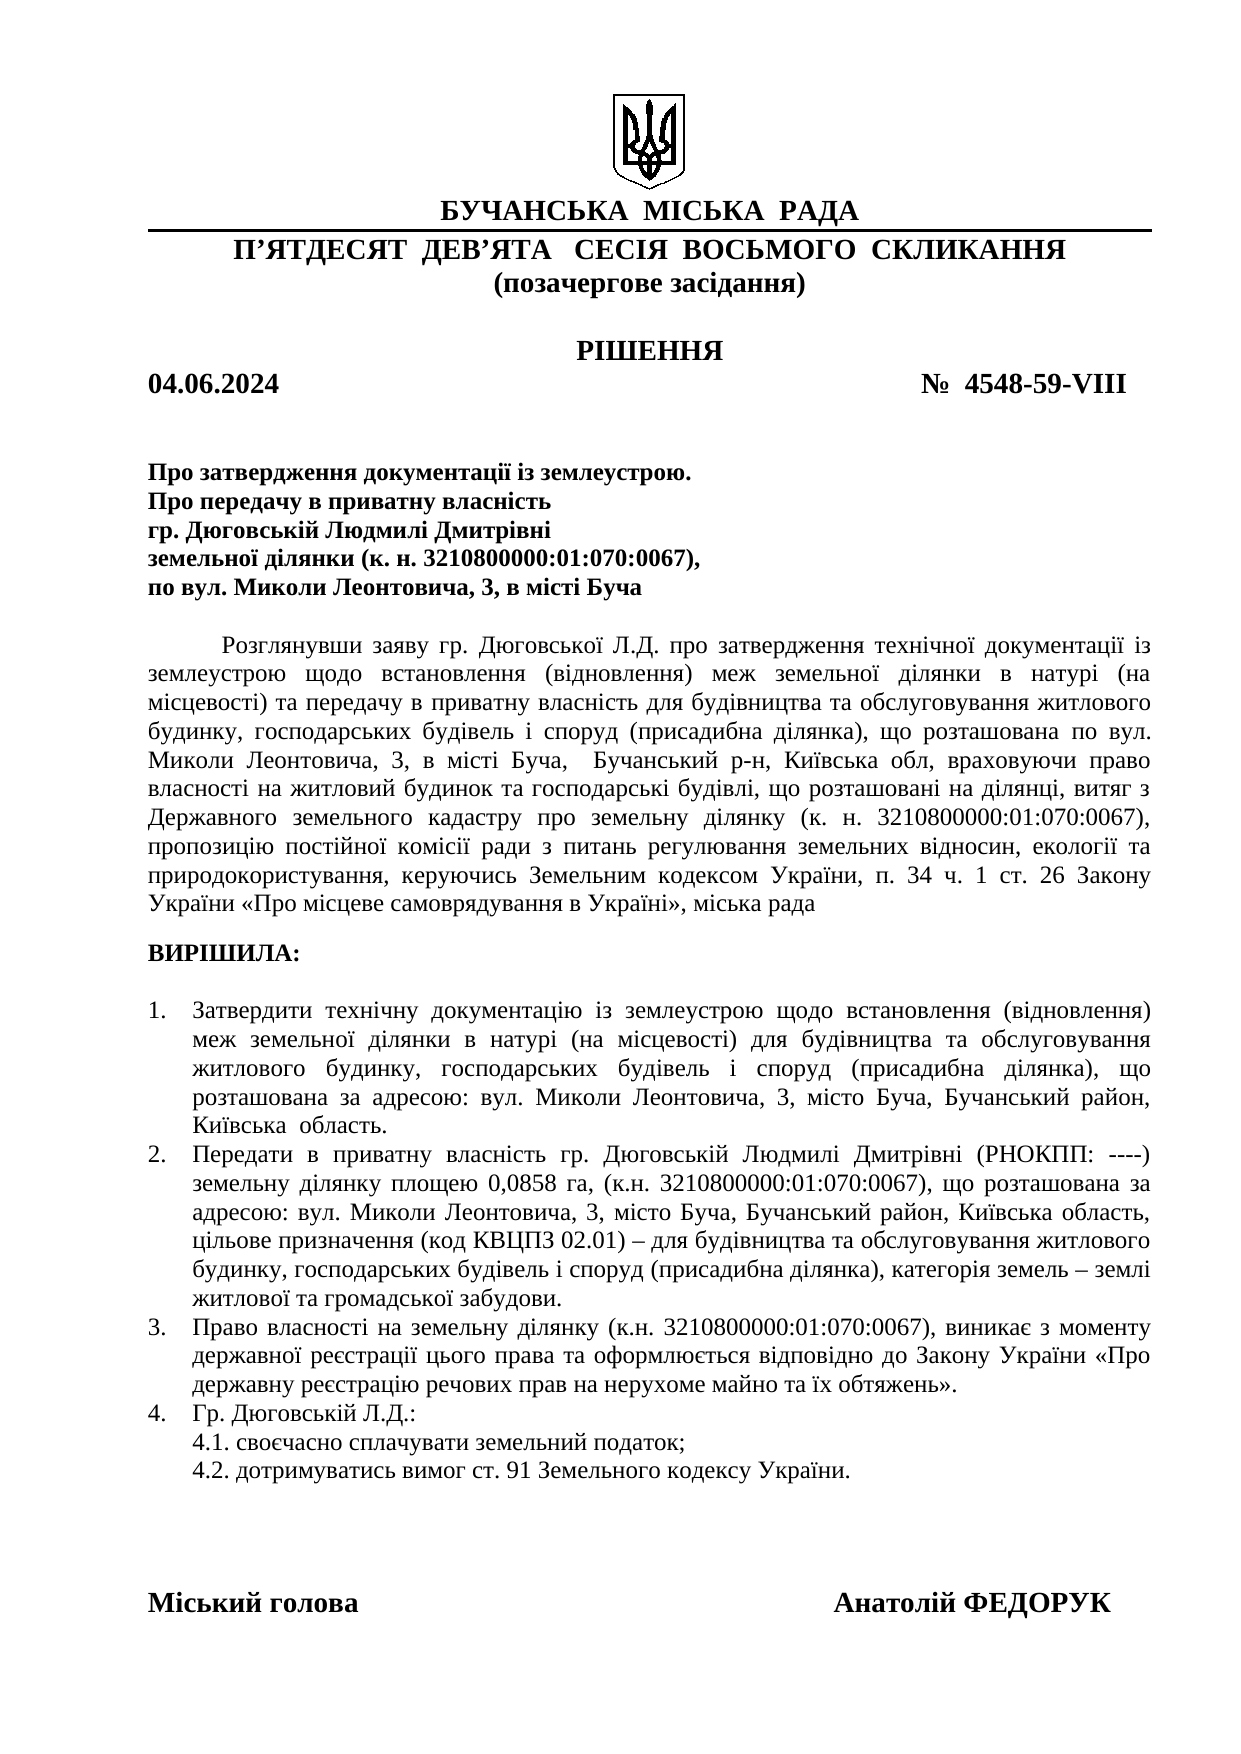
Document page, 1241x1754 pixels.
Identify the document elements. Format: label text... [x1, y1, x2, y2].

text 4.1. своєчасно сплачувати земельний податок; [192, 1427, 1152, 1456]
text П’ЯТДЕСЯТ ДЕВ’ЯТА СЕСІЯ ВОСЬМОГО СКЛИКАННЯ [148, 232, 1152, 266]
text Про передачу в приватну власність [148, 486, 1152, 515]
text ВИРІШИЛА: [148, 938, 1152, 967]
text Розглянувши заяву гр. Дюговської Л.Д. про затвердження технічної документації із землеустрою щодо встановлення (відновлення) меж земельної ділянки в натурі (на місцевості) та передачу в приватну власність для будівництва та обслуговування житлового будинку, господарських будівель і споруд (присадибна ділянка), що розташована по вул. Миколи Леонтовича, 3, в місті Буча, Бучанський р-н, Київська обл, враховуючи право власності на житловий будинок та господарські будівлі, що розташовані на ділянці, витяг з Державного земельного кадастру про земельну ділянку (к. н. 3210800000:01:070:0067), пропозицію постійної комісії ради з питань регулювання земельних відносин, екології та природокористування, керуючись Земельним кодексом України, п. 34 ч. 1 ст. 26 Закону України «Про місцеве самоврядування в Україні», міська рада [148, 630, 1152, 917]
text гр. Дюговській Людмилі Дмитрівні [148, 515, 1152, 543]
list Затвердити технічну документацію із землеустрою щодо встановлення (відновлення) меж земельної ділянки в натурі (на місцевості) для будівництва та обслуговування житлового будинку, господарських будівель і споруд (присадибна ділянка), що розташована за адресою: вул. Миколи Леонтовича, 3, місто Буча, Бучанський район, Київська область. [148, 996, 1152, 1139]
text по вул. Миколи Леонтовича, 3, в місті Буча [148, 572, 1152, 601]
text Міський голова Анатолій ФЕДОРУК [148, 1585, 1152, 1618]
list Право власності на земельну ділянку (к.н. 3210800000:01:070:0067), виникає з моменту державної реєстрації цього права та оформлюється відповідно до Закону України «Про державну реєстрацію речових прав на нерухоме майно та їх обтяжень». [148, 1312, 1152, 1398]
text земельної ділянки (к. н. 3210800000:01:070:0067), [148, 543, 1152, 572]
text РІШЕННЯ [148, 333, 1152, 366]
text (позачергове засідання) [148, 266, 1152, 299]
text 4.2. дотримуватись вимог ст. 91 Земельного кодексу України. [192, 1456, 1152, 1484]
text 04.06.2024 № 4548-59-VІІІ [148, 366, 1152, 400]
list Передати в приватну власність гр. Дюговській Людмилі Дмитрівні (РНОКПП: ----) земельну ділянку площею 0,0858 га, (к.н. 3210800000:01:070:0067), що розташована за адресою: вул. Миколи Леонтовича, 3, місто Буча, Бучанський район, Київська область, цільове призначення (код КВЦПЗ 02.01) – для будівництва та обслуговування житлового будинку, господарських будівель і споруд (присадибна ділянка), категорія земель – землі житлової та громадської забудови. [148, 1139, 1152, 1312]
text Про затвердження документації із землеустрою. [148, 457, 1152, 486]
text 4. Гр. Дюговській Л.Д.: [148, 1398, 1152, 1427]
text БУЧАНСЬКА МІСЬКА РАДА [148, 193, 1152, 229]
